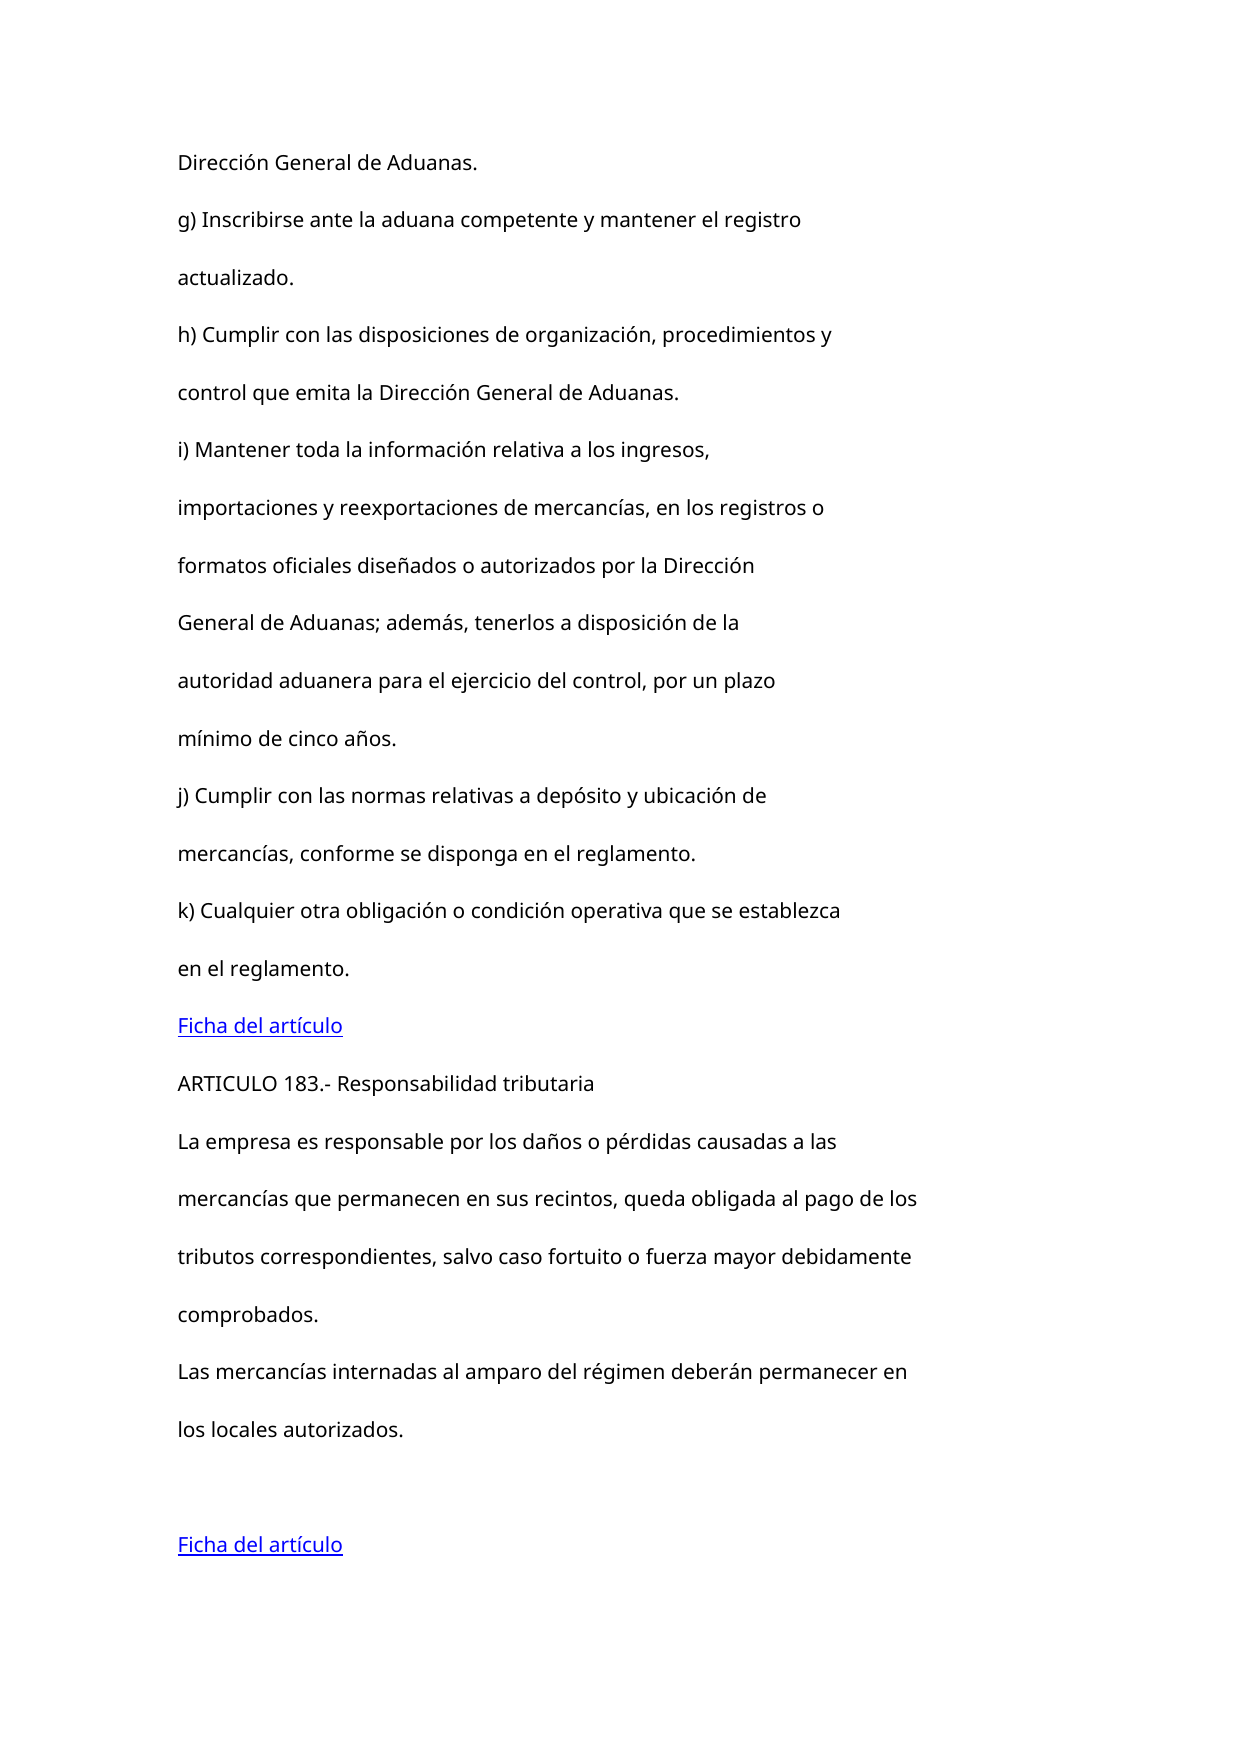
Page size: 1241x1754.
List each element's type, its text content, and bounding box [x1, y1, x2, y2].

text en el reglamento. [177, 954, 1063, 982]
text Ficha del artículo [177, 1530, 1063, 1558]
text La empresa es responsable por los daños o pérdidas causadas a las [177, 1127, 1063, 1155]
text General de Aduanas; además, tenerlos a disposición de la [177, 608, 1063, 637]
text ARTICULO 183.- Responsabilidad tributaria [177, 1069, 1063, 1098]
text control que emita la Dirección General de Aduanas. [177, 378, 1063, 406]
text los locales autorizados. [177, 1415, 1063, 1443]
text autoridad aduanera para el ejercicio del control, por un plazo [177, 666, 1063, 694]
text Las mercancías internadas al amparo del régimen deberán permanecer en [177, 1357, 1063, 1386]
text h) Cumplir con las disposiciones de organización, procedimientos y [177, 320, 1063, 349]
text importaciones y reexportaciones de mercancías, en los registros o [177, 493, 1063, 522]
text mercancías, conforme se disponga en el reglamento. [177, 839, 1063, 867]
text mercancías que permanecen en sus recintos, queda obligada al pago de los [177, 1184, 1063, 1213]
text mínimo de cinco años. [177, 724, 1063, 752]
text formatos oficiales diseñados o autorizados por la Dirección [177, 551, 1063, 579]
text tributos correspondientes, salvo caso fortuito o fuerza mayor debidamente [177, 1242, 1063, 1271]
text Ficha del artículo [177, 1012, 1063, 1040]
text actualizado. [177, 263, 1063, 291]
text j) Cumplir con las normas relativas a depósito y ubicación de [177, 781, 1063, 810]
text k) Cualquier otra obligación o condición operativa que se establezca [177, 896, 1063, 925]
text g) Inscribirse ante la aduana competente y mantener el registro [177, 205, 1063, 234]
text i) Mantener toda la información relativa a los ingresos, [177, 436, 1063, 464]
text comprobados. [177, 1300, 1063, 1328]
text Dirección General de Aduanas. [177, 148, 1063, 176]
